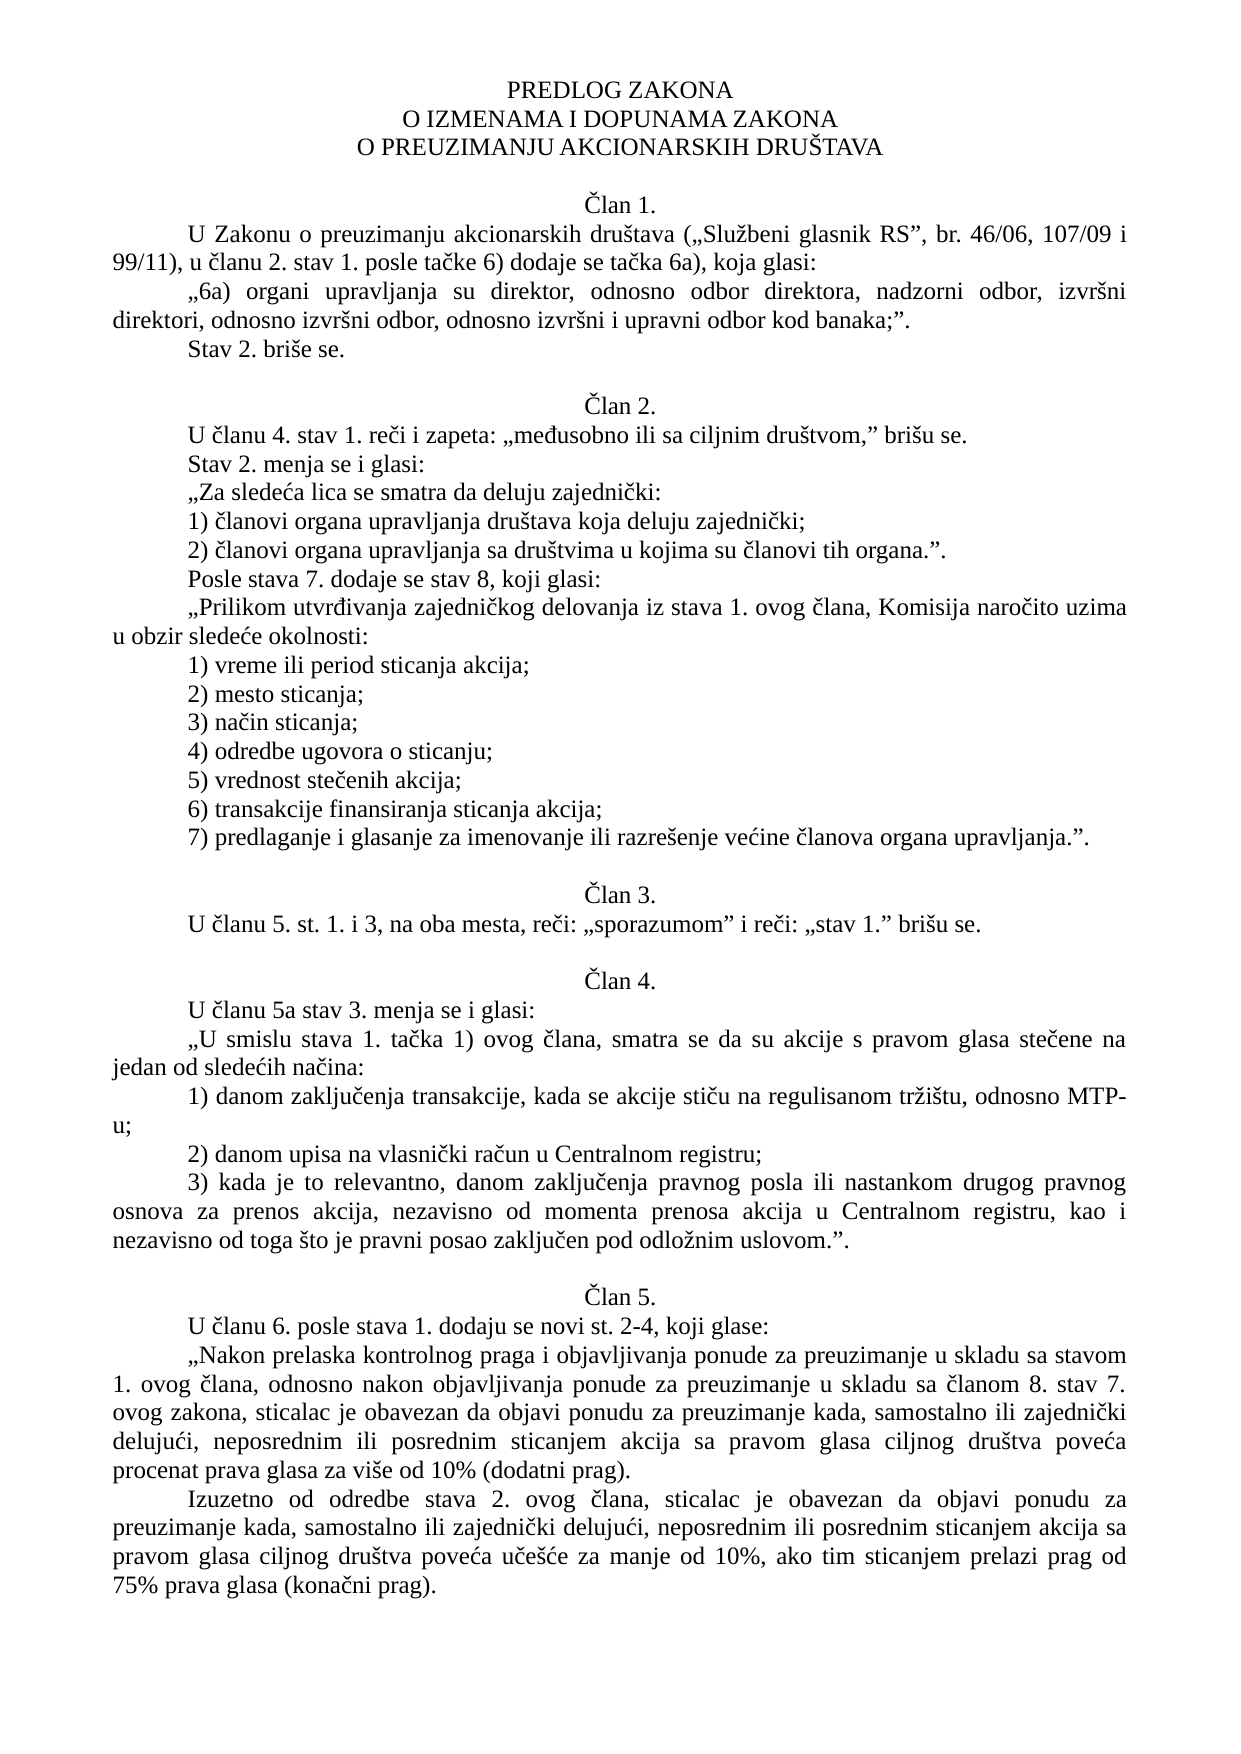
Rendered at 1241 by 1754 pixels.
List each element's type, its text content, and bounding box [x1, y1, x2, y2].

text Član 4. [112, 966, 1128, 995]
text U Zakonu o preuzimanju akcionarskih društava („Službeni glasnik RS”, br. 46/06, 107/09 i 99/11), u članu 2. stav 1. posle tačke 6) dodaje se tačka 6a), koja glasi: [112, 219, 1128, 276]
text 4) odredbe ugovora o sticanju; [112, 736, 1128, 765]
text 6) transakcije finansiranja sticanja akcija; [112, 794, 1128, 822]
text Član 5. [112, 1282, 1128, 1311]
text Stav 2. briše se. [112, 334, 1128, 362]
text Izuzetno od odredbe stava 2. ovog člana, sticalac je obavezan da objavi ponudu za preuzimanje kada, samostalno ili zajednički delujući, neposrednim ili posrednim sticanjem akcija sa pravom glasa ciljnog društva poveća učešće za manje od 10%, ako tim sticanjem prelazi prag od 75% prava glasa (konačni prag). [112, 1484, 1128, 1599]
text U članu 4. stav 1. reči i zapeta: „međusobno ili sa ciljnim društvom,” brišu se. [112, 420, 1128, 449]
text U članu 5a stav 3. menja se i glasi: [112, 995, 1128, 1024]
text 1) danom zaključenja transakcije, kada se akcije stiču na regulisanom tržištu, odnosno MTP-u; [112, 1081, 1128, 1139]
text „Za sledeća lica se smatra da deluju zajednički: [112, 477, 1128, 506]
text 1) članovi organa upravljanja društava koja deluju zajednički; [112, 506, 1128, 535]
text O PREUZIMANJU AKCIONARSKIH DRUŠTAVA [112, 132, 1128, 161]
text 2) članovi organa upravljanja sa društvima u kojima su članovi tih organa.”. [112, 535, 1128, 564]
text 1) vreme ili period sticanja akcija; [112, 650, 1128, 679]
text Stav 2. menja se i glasi: [112, 449, 1128, 477]
text 3) kada je to relevantno, danom zaključenja pravnog posla ili nastankom drugog pravnog osnova za prenos akcija, nezavisno od momenta prenosa akcija u Centralnom registru, kao i nezavisno od toga što je pravni posao zaključen pod odložnim uslovom.”. [112, 1167, 1128, 1254]
text „Nakon prelaska kontrolnog praga i objavljivanja ponude za preuzimanje u skladu sa stavom 1. ovog člana, odnosno nakon objavljivanja ponude za preuzimanje u skladu sa članom 8. stav 7. ovog zakona, sticalac je obavezan da objavi ponudu za preuzimanje kada, samostalno ili zajednički delujući, neposrednim ili posrednim sticanjem akcija sa pravom glasa ciljnog društva poveća procenat prava glasa za više od 10% (dodatni prag). [112, 1340, 1128, 1484]
text „Prilikom utvrđivanja zajedničkog delovanja iz stava 1. ovog člana, Komisija naročito uzima u obzir sledeće okolnosti: [112, 592, 1128, 650]
text 2) danom upisa na vlasnički račun u Centralnom registru; [112, 1139, 1128, 1167]
text 2) mesto sticanja; [112, 679, 1128, 707]
text U članu 5. st. 1. i 3, na oba mesta, reči: „sporazumom” i reči: „stav 1.” brišu se. [112, 909, 1128, 937]
text „6a) organi upravljanja su direktor, odnosno odbor direktora, nadzorni odbor, izvršni direktori, odnosno izvršni odbor, odnosno izvršni i upravni odbor kod banaka;”. [112, 276, 1128, 334]
text „U smislu stava 1. tačka 1) ovog člana, smatra se da su akcije s pravom glasa stečene na jedan od sledećih načina: [112, 1024, 1128, 1081]
text Član 2. [112, 391, 1128, 420]
text O IZMENAMA I DOPUNAMA ZAKONA [112, 104, 1128, 132]
text 5) vrednost stečenih akcija; [112, 765, 1128, 794]
text Član 3. [112, 880, 1128, 909]
text 3) način sticanja; [112, 707, 1128, 736]
text Član 1. [112, 190, 1128, 219]
text U članu 6. posle stava 1. dodaju se novi st. 2-4, koji glase: [112, 1311, 1128, 1340]
text 7) predlaganje i glasanje za imenovanje ili razrešenje većine članova organa upravljanja.”. [112, 822, 1128, 851]
text PREDLOG ZAKONA [112, 75, 1128, 104]
text Posle stava 7. dodaje se stav 8, koji glasi: [112, 564, 1128, 592]
